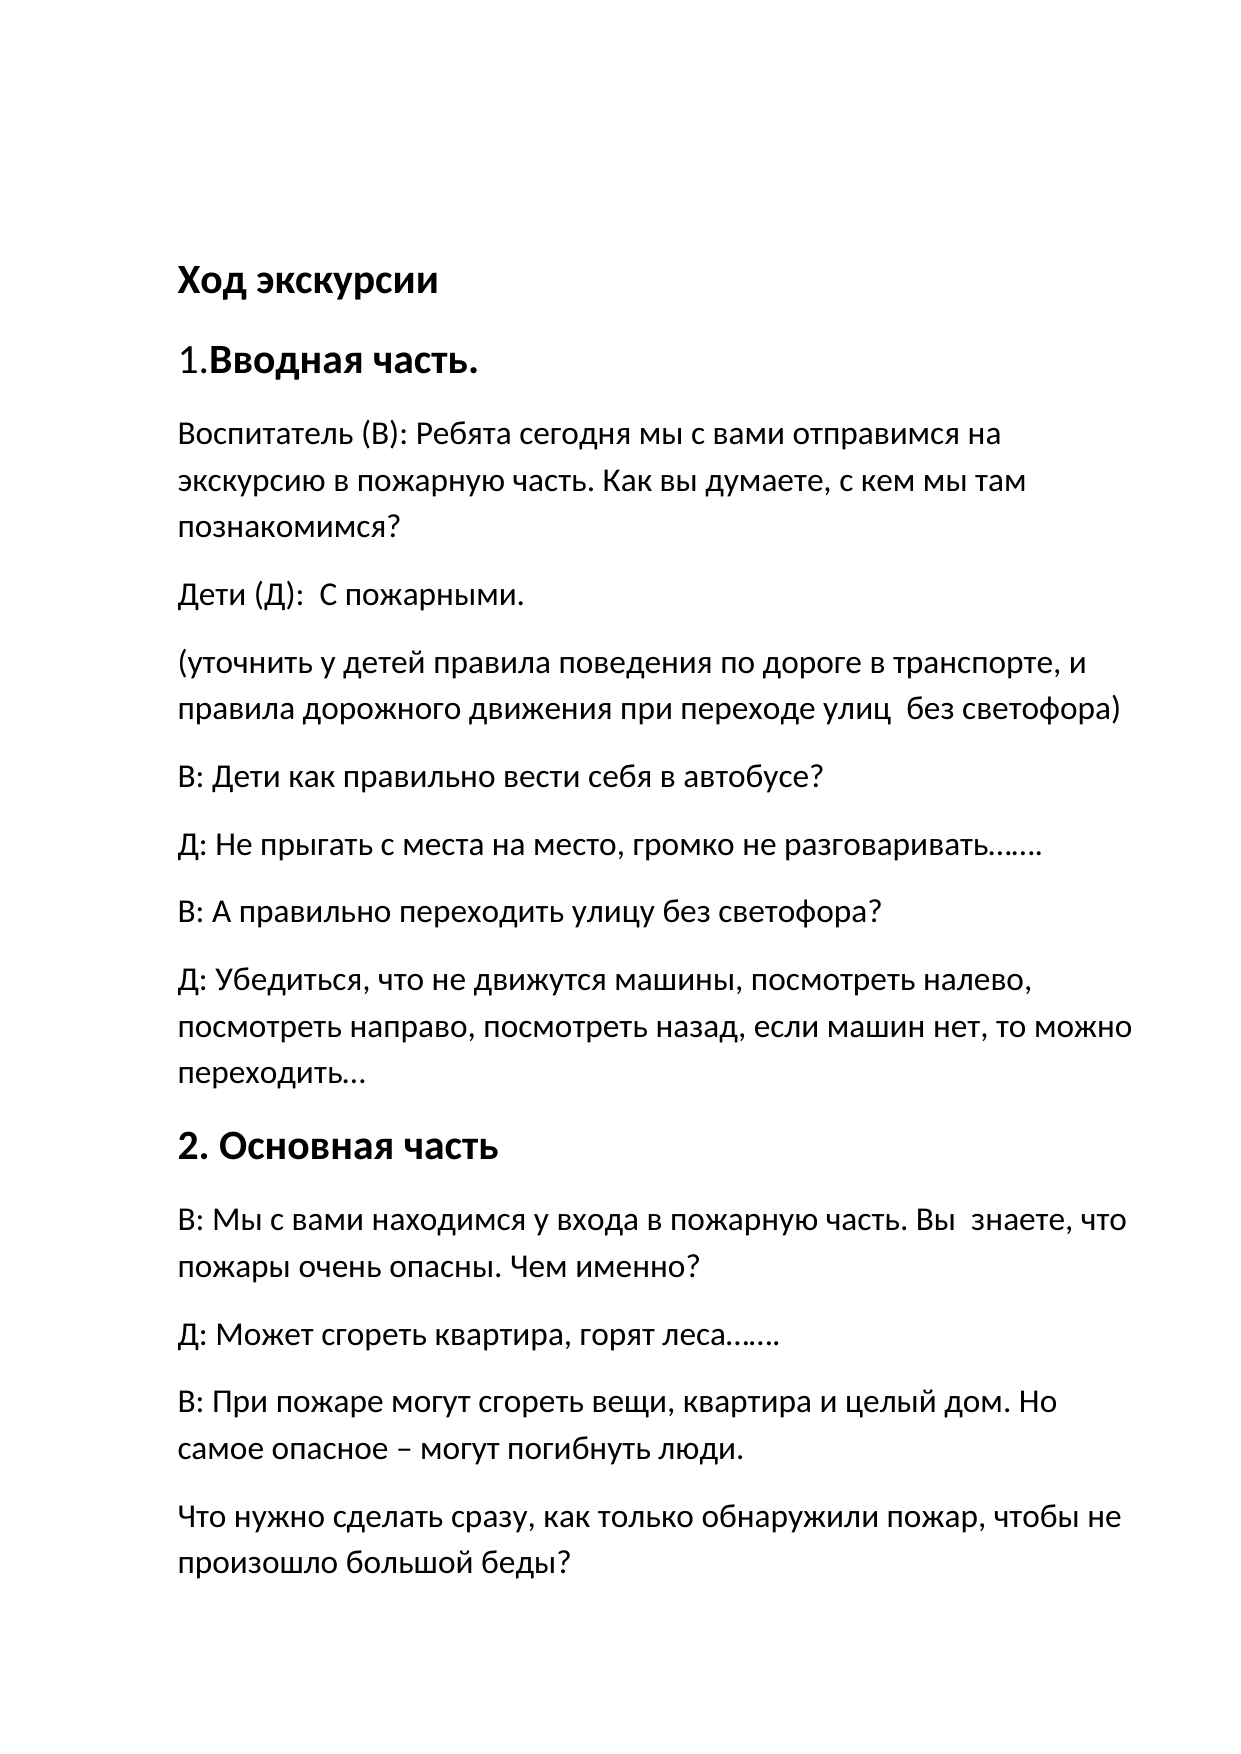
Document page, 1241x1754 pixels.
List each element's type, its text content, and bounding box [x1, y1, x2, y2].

text В: Дети как правильно вести себя в автобусе? [177, 755, 1152, 796]
text Д: Не прыгать с места на место, громко не разговаривать……. [177, 823, 1152, 863]
text Д: Может сгореть квартира, горят леса……. [177, 1313, 1152, 1353]
text Что нужно сделать сразу, как только обнаружили пожар, чтобы не произошло большой беды? [177, 1494, 1152, 1582]
text Дети (Д): С пожарными. [177, 573, 1152, 614]
text 2. Основная часть [177, 1119, 1152, 1170]
text Воспитатель (В): Ребята сегодня мы с вами отправимся на экскурсию в пожарную часть. Как вы думаете, с кем мы там познакомимся? [177, 412, 1152, 546]
text Ход экскурсии [177, 253, 1152, 304]
text В: Мы с вами находимся у входа в пожарную часть. Вы знаете, что пожары очень опасны. Чем именно? [177, 1198, 1152, 1286]
text Д: Убедиться, что не движутся машины, посмотреть налево, посмотреть направо, посмотреть назад, если машин нет, то можно переходить… [177, 958, 1152, 1092]
text В: При пожаре могут сгореть вещи, квартира и целый дом. Но самое опасное – могут погибнуть люди. [177, 1380, 1152, 1468]
text В: А правильно переходить улицу без светофора? [177, 890, 1152, 931]
text (уточнить у детей правила поведения по дороге в транспорте, и правила дорожного движения при переходе улиц без светофора) [177, 641, 1152, 728]
text 1.Вводная часть. [177, 333, 1152, 383]
